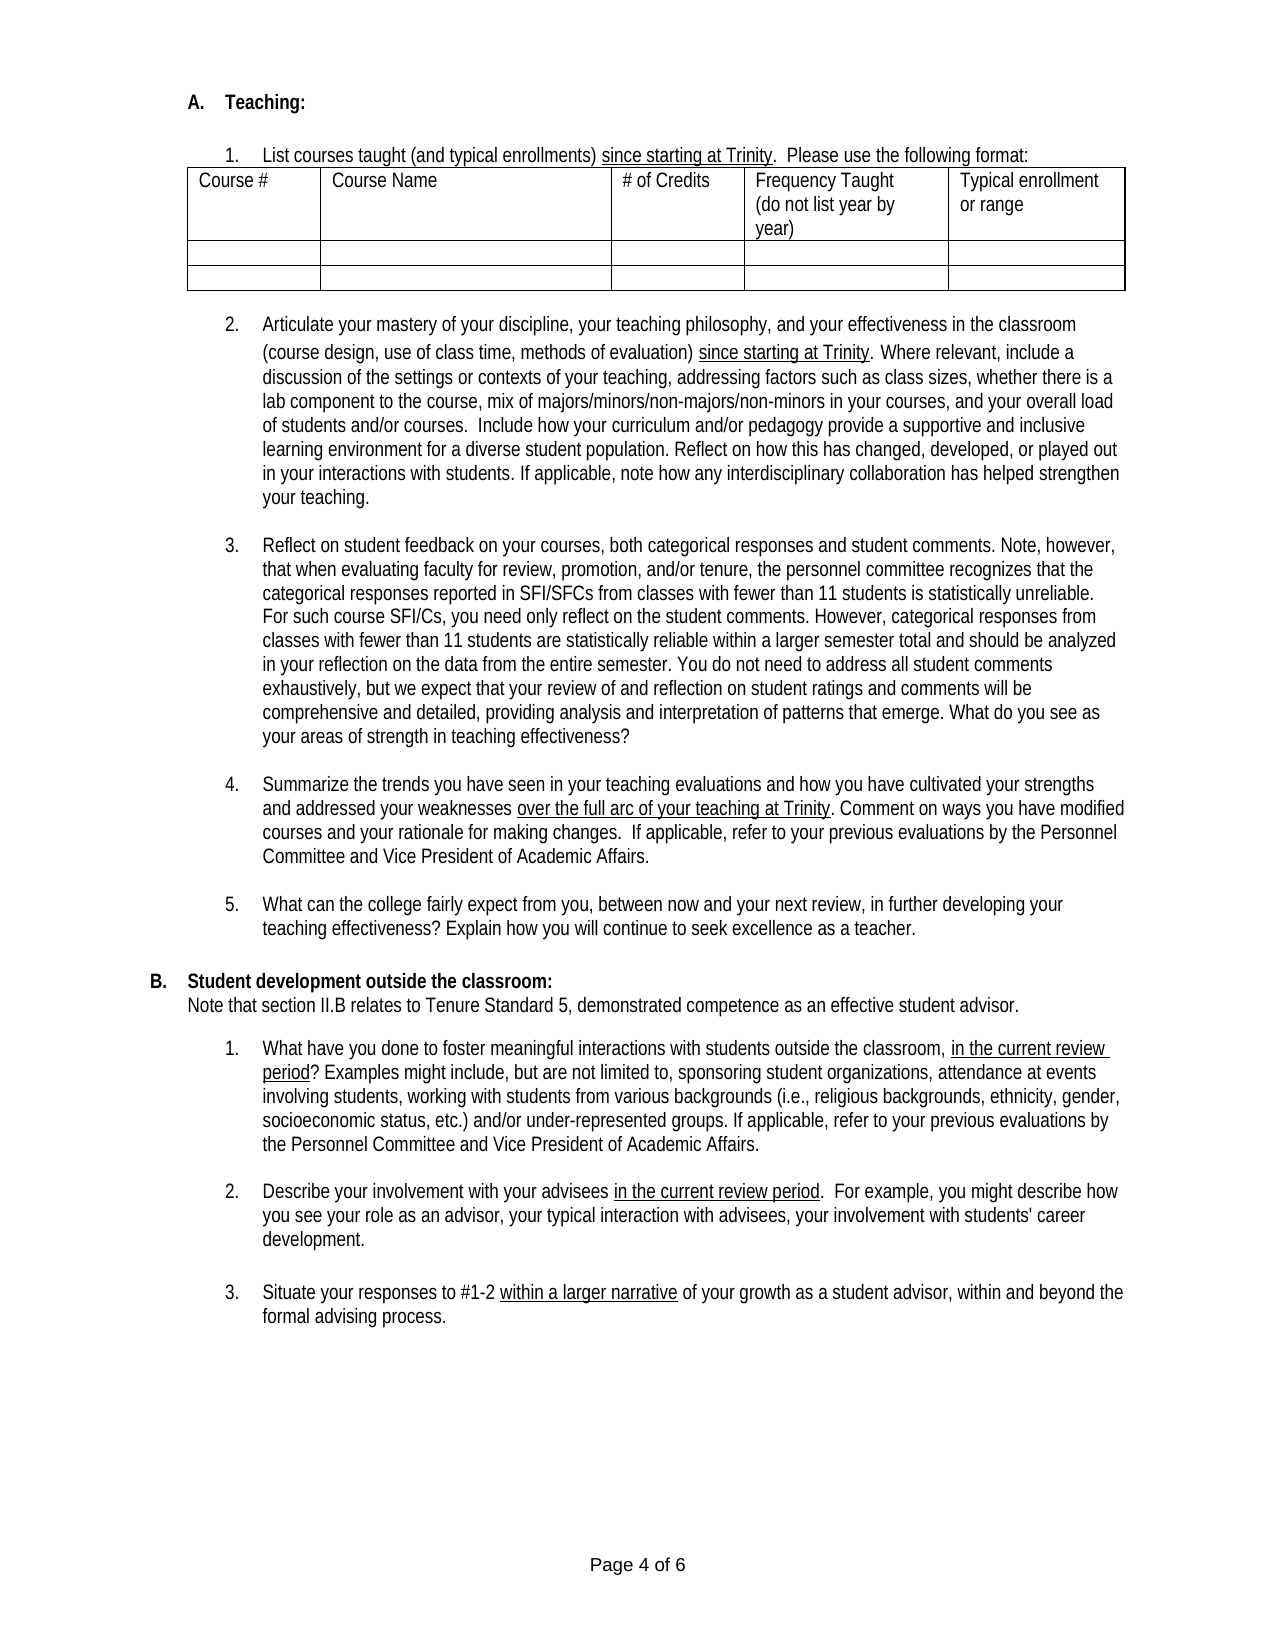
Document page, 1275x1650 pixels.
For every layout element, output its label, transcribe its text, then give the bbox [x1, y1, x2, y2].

text B. Student development outside the classroom: [150, 969, 1125, 993]
list List courses taught (and typical enrollments) since starting at Trinity. Please use the following format: [225, 143, 1125, 167]
text A. Teaching: [150, 90, 1125, 114]
table_header Frequency Taught (do not list year by year) [745, 168, 948, 239]
table_cell [745, 266, 948, 289]
list Articulate your mastery of your discipline, your teaching philosophy, and your effectiveness in the classroom (course design, use of class time, methods of evaluation) since starting at Trinity. Where relevant, include a discussion of the settings or contexts of your teaching, addressing factors such as class sizes, whether there is a lab component to the course, mix of majors/minors/non-majors/non-minors in your courses, and your overall load of students and/or courses. Include how your curriculum and/or pedagogy provide a supportive and inclusive learning environment for a diverse student population. Reflect on how this has changed, developed, or played out in your interactions with students. If applicable, note how any interdisciplinary collaboration has helped strengthen your teaching. [225, 312, 1125, 509]
list Summarize the trends you have seen in your teaching evaluations and how you have cultivated your strengths and addressed your weaknesses over the full arc of your teaching at Trinity. Comment on ways you have modified courses and your rationale for making changes. If applicable, refer to your previous evaluations by the Personnel Committee and Vice President of Academic Affairs. [225, 772, 1125, 868]
table_cell [745, 241, 948, 264]
table_cell [321, 241, 611, 264]
list Reflect on student feedback on your courses, both categorical responses and student comments. Note, however, that when evaluating faculty for review, promotion, and/or tenure, the personnel committee recognizes that the categorical responses reported in SFI/SFCs from classes with fewer than 11 students is statistically unreliable. For such course SFI/Cs, you need only reflect on the student comments. However, categorical responses from classes with fewer than 11 students are statistically reliable within a larger semester total and should be analyzed in your reflection on the data from the entire semester. You do not need to address all student comments exhaustively, but we expect that your review of and reflection on student ratings and comments will be comprehensive and detailed, providing analysis and interpretation of patterns that emerge. What do you see as your areas of strength in teaching effectiveness? [225, 533, 1125, 748]
table_header # of Credits [612, 168, 744, 239]
table_header Course Name [321, 168, 611, 239]
table_cell [949, 241, 1124, 264]
table_cell [612, 241, 744, 264]
list Describe your involvement with your advisees in the current review period. For example, you might describe how you see your role as an advisor, your typical interaction with advisees, your involvement with students' career development. [225, 1179, 1125, 1251]
table_cell [949, 266, 1124, 289]
table_cell [321, 266, 611, 289]
list Situate your responses to #1-2 within a larger narrative of your growth as a student advisor, within and beyond the formal advising process. [225, 1280, 1125, 1328]
list What have you done to foster meaningful interactions with students outside the classroom, in the current review period? Examples might include, but are not limited to, sponsoring student organizations, attendance at events involving students, working with students from various backgrounds (i.e., religious backgrounds, ethnicity, gender, socioeconomic status, etc.) and/or under-represented groups. If applicable, refer to your previous evaluations by the Personnel Committee and Vice President of Academic Affairs. [225, 1036, 1125, 1156]
table_cell [612, 266, 744, 289]
table_cell [188, 241, 320, 264]
table_header Course # [188, 168, 320, 239]
text Note that section II.B relates to Tenure Standard 5, demonstrated competence as an effective student advisor. [150, 993, 1125, 1017]
table_cell [188, 266, 320, 289]
list What can the college fairly expect from you, between now and your next review, in further developing your teaching effectiveness? Explain how you will continue to seek excellence as a teacher. [225, 892, 1125, 940]
table_header Typical enrollment or range [949, 168, 1124, 239]
